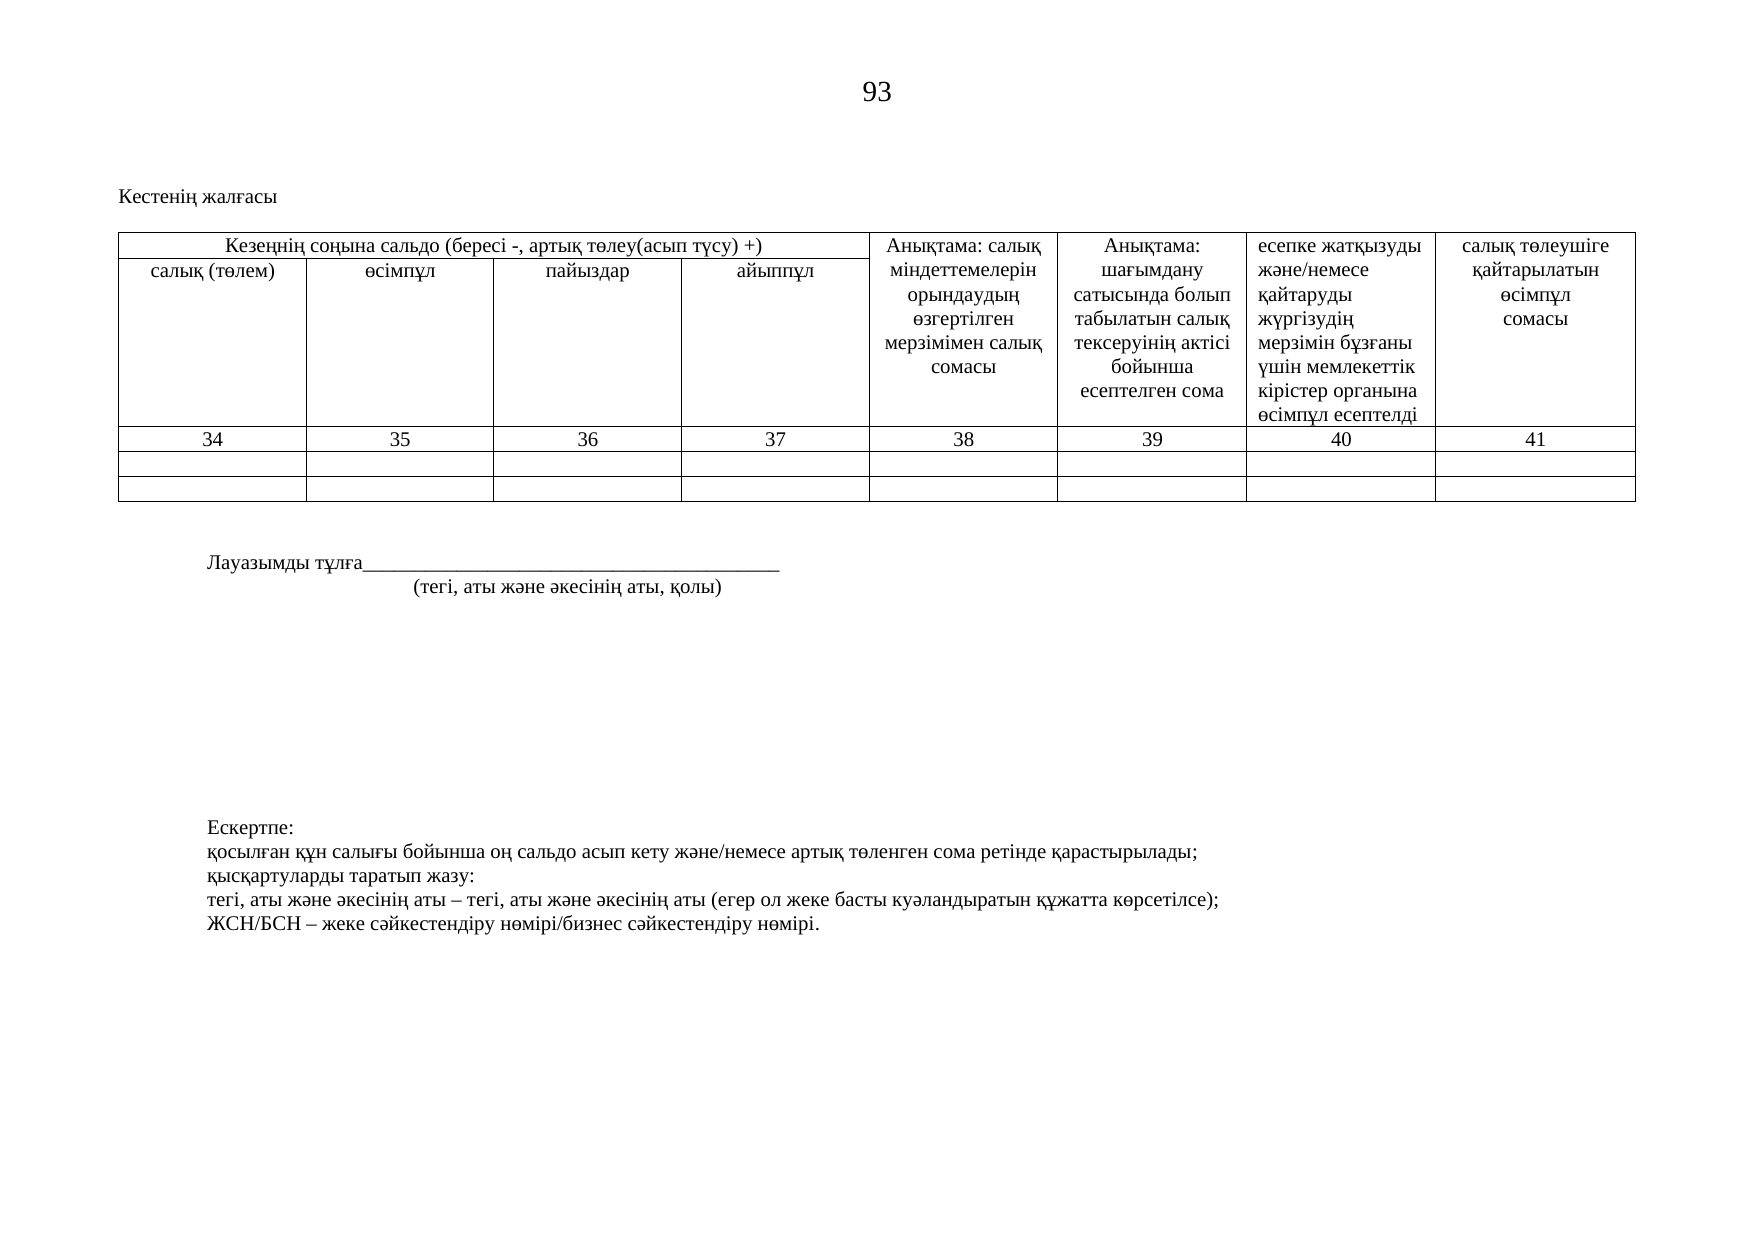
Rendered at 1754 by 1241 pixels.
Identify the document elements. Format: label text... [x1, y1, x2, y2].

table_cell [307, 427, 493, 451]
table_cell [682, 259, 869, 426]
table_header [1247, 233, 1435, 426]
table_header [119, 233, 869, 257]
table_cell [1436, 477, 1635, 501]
text ЖСН/БСН – жеке сәйкестендіру нөмірі/бизнес сәйкестендіру нөмірі. [207, 911, 1636, 935]
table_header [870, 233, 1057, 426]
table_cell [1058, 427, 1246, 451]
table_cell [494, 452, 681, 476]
text Кестенің жалғасы [118, 184, 1636, 208]
text қосылған құн салығы бойынша оң сальдо асып кету және/немесе артық төленген сома ретінде қарастырылады; [207, 839, 1636, 863]
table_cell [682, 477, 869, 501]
text Ескертпе: [118, 815, 1636, 839]
text (тегі, аты және әкесінің аты, қолы) [118, 574, 1636, 598]
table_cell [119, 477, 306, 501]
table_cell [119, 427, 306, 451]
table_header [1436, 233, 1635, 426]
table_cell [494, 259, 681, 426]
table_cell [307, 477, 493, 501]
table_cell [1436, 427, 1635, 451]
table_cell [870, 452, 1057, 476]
text қысқартуларды таратып жазу: тегі, аты және әкесінің аты – тегі, аты және әкесінің аты (егер ол жеке басты куәландыратын құжатта көрсетілсе); [207, 863, 1636, 911]
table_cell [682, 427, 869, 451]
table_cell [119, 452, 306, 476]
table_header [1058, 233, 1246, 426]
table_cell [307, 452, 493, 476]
text Лауазымды тұлға________________________________________ [118, 550, 1636, 574]
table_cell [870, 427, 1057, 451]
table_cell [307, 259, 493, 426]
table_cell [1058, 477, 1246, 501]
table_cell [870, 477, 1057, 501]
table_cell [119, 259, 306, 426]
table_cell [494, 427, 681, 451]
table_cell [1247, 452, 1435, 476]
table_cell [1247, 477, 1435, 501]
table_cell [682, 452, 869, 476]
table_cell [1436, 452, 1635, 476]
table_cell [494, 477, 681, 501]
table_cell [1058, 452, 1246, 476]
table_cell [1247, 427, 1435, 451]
